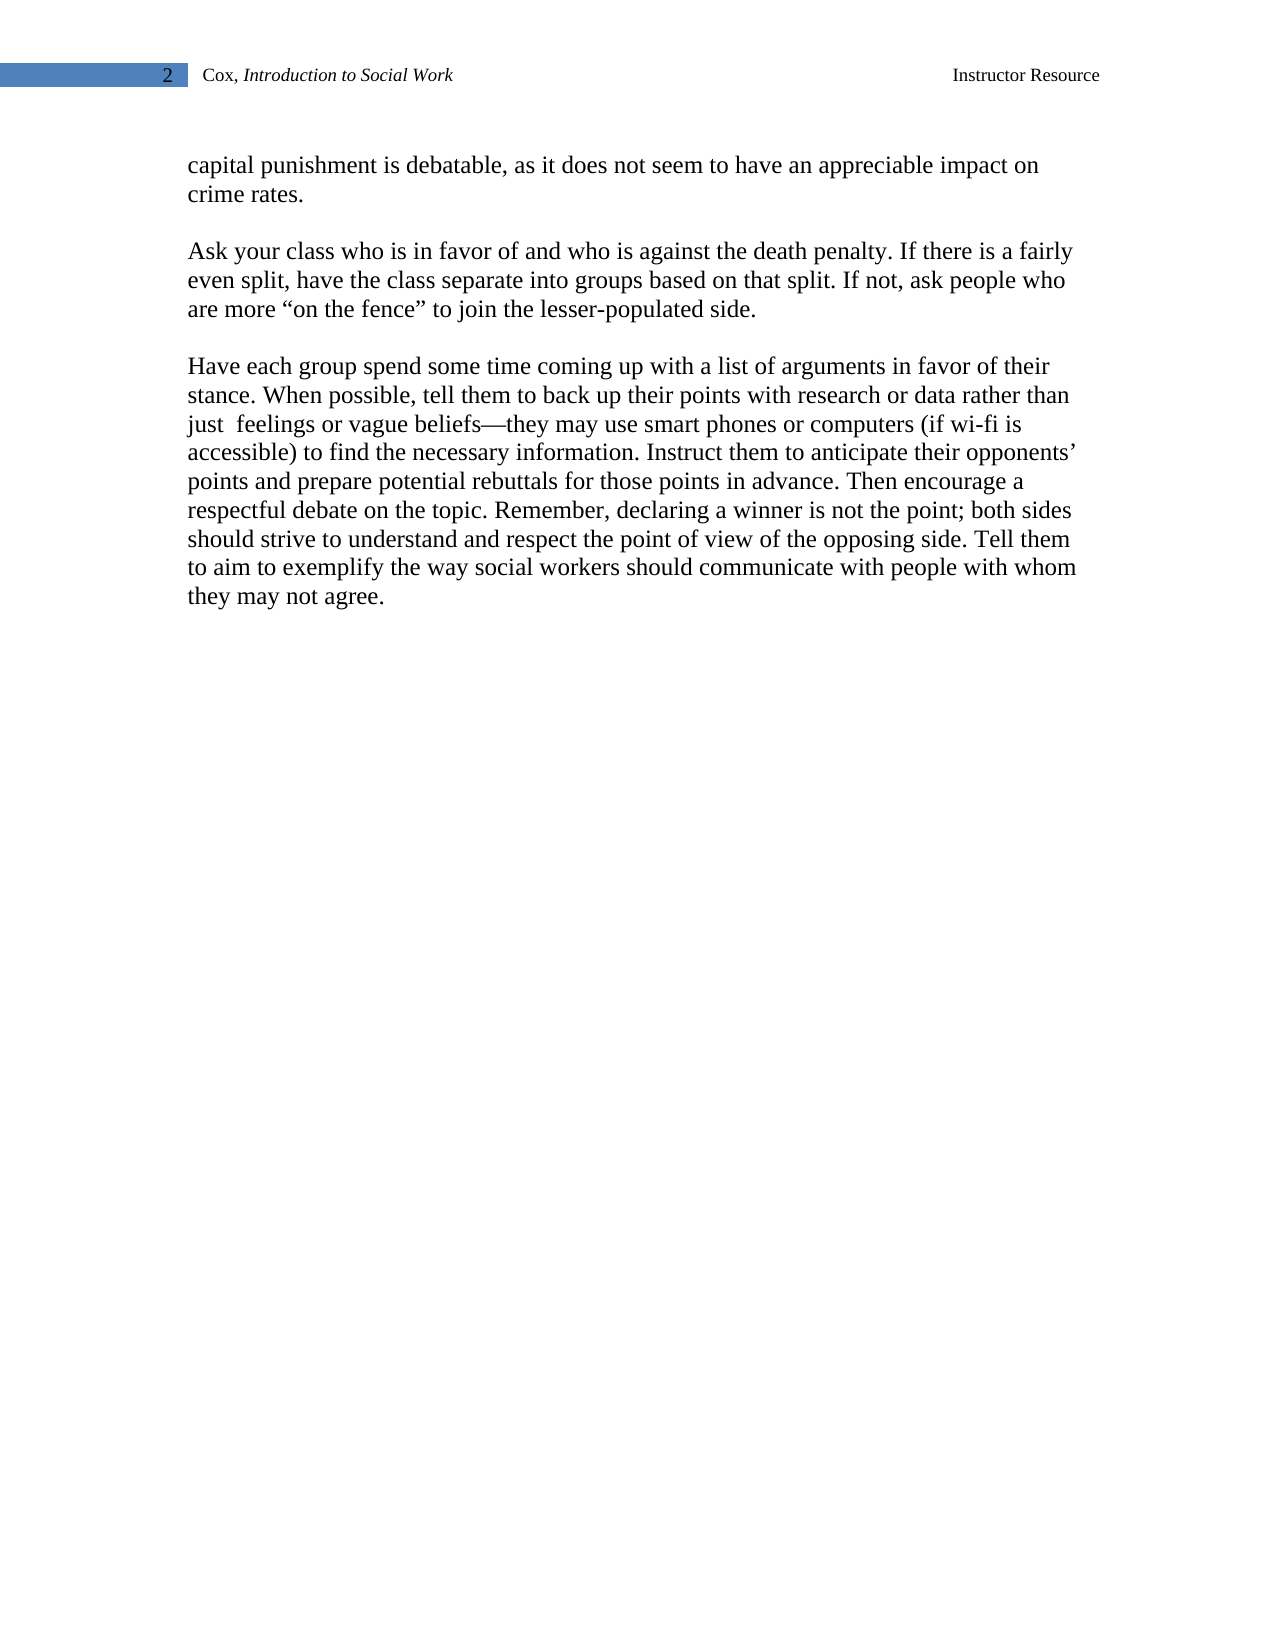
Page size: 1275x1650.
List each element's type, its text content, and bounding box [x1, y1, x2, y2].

text Ask your class who is in favor of and who is against the death penalty. If there is a fairly even split, have the class separate into groups based on that split. If not, ask people who are more “on the fence” to join the lesser-populated side. [187, 236, 1087, 322]
text Have each group spend some time coming up with a list of arguments in favor of their stance. When possible, tell them to back up their points with research or data rather than just feelings or vague beliefs—they may use smart phones or computers (if wi-fi is accessible) to find the necessary information. Instruct them to anticipate their opponents’ points and prepare potential rebuttals for those points in advance. Then encourage a respectful debate on the topic. Remember, declaring a winner is not the point; both sides should strive to understand and respect the point of view of the opposing side. Tell them to aim to exemplify the way social workers should communicate with people with whom they may not agree. [187, 351, 1087, 610]
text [187, 150, 1087, 207]
